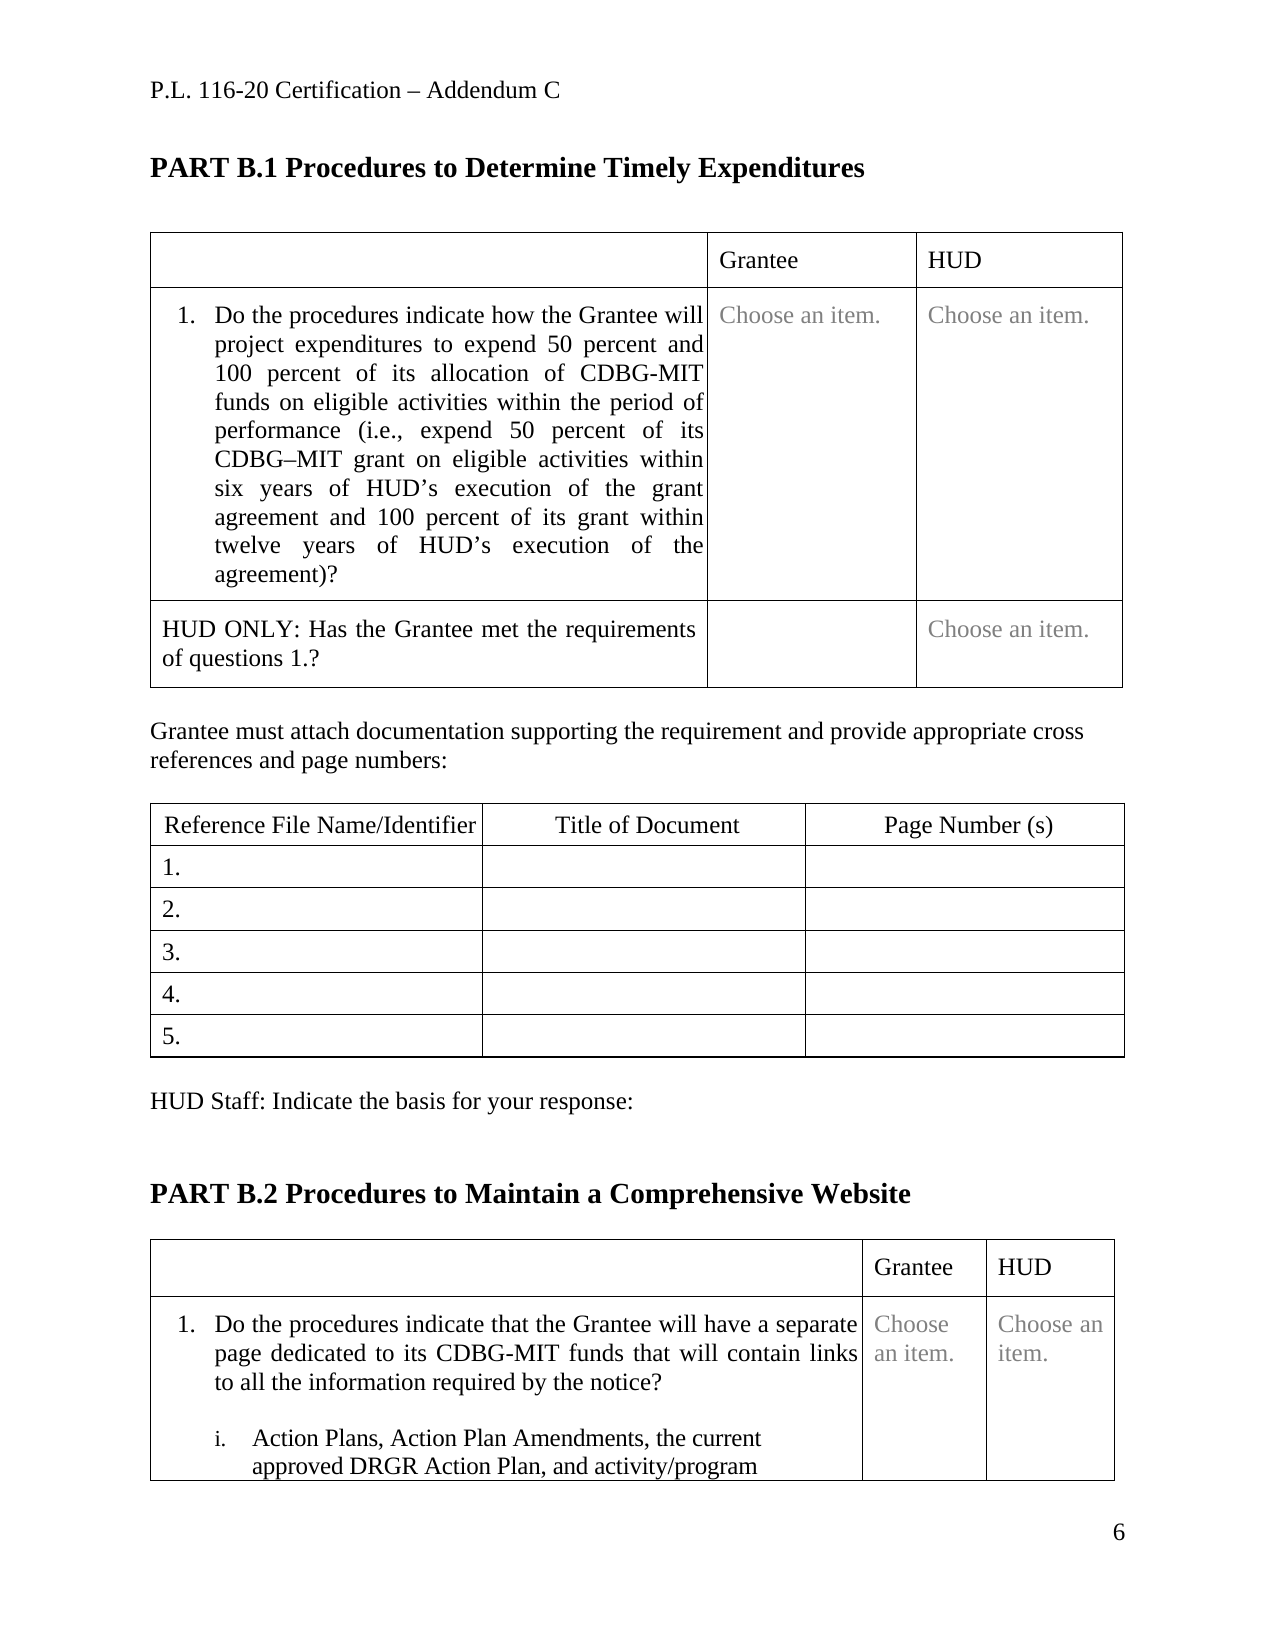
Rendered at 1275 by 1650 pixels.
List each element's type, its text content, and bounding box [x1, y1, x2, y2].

table_cell [917, 601, 1122, 687]
table_cell [806, 931, 1124, 972]
table_header [151, 233, 707, 287]
table_header Grantee [708, 233, 916, 287]
table_header Title of Document [483, 804, 805, 845]
table_cell [151, 931, 482, 972]
table_cell [483, 888, 805, 929]
table_cell [483, 1015, 805, 1056]
table_cell [987, 1297, 1114, 1480]
table_cell [151, 973, 482, 1014]
subtitle PART B.2 Procedures to Maintain a Comprehensive Website [150, 1177, 1125, 1210]
table_cell [151, 846, 482, 887]
table_cell [483, 846, 805, 887]
table_cell [151, 888, 482, 929]
table_cell [806, 846, 1124, 887]
table_cell [917, 288, 1122, 600]
text PART B.1 Procedures to Determine Timely Expenditures [150, 150, 1125, 183]
table_cell [806, 973, 1124, 1014]
table_cell [151, 1015, 482, 1056]
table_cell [151, 1297, 862, 1480]
table_cell HUD ONLY: Has the Grantee met the requirements of questions 1.? [151, 601, 707, 687]
table_header Grantee [863, 1240, 986, 1296]
table_cell Do the procedures indicate how the Grantee will project expenditures to expend 50 percent and 100 percent of its allocation of CDBG-MIT funds on eligible activities within the period of performance (i.e., expend 50 percent of its CDBG–MIT grant on eligible activities within six years of HUD’s execution of the grant agreement and 100 percent of its grant within twelve years of HUD’s execution of the agreement)? [151, 288, 707, 600]
table_cell [708, 601, 916, 687]
table_cell [806, 1015, 1124, 1056]
table_header Reference File Name/Identifier [151, 804, 482, 845]
table_cell [483, 931, 805, 972]
text HUD Staff: Indicate the basis for your response: [150, 1086, 1125, 1115]
table_cell [483, 973, 805, 1014]
table_header [151, 1240, 862, 1296]
table_cell [708, 288, 916, 600]
table_header HUD [987, 1240, 1114, 1296]
table_cell [806, 888, 1124, 929]
table_header Page Number (s) [806, 804, 1124, 845]
table_header HUD [917, 233, 1122, 287]
table_cell [863, 1297, 986, 1480]
text Grantee must attach documentation supporting the requirement and provide appropriate cross references and page numbers: [150, 716, 1125, 774]
